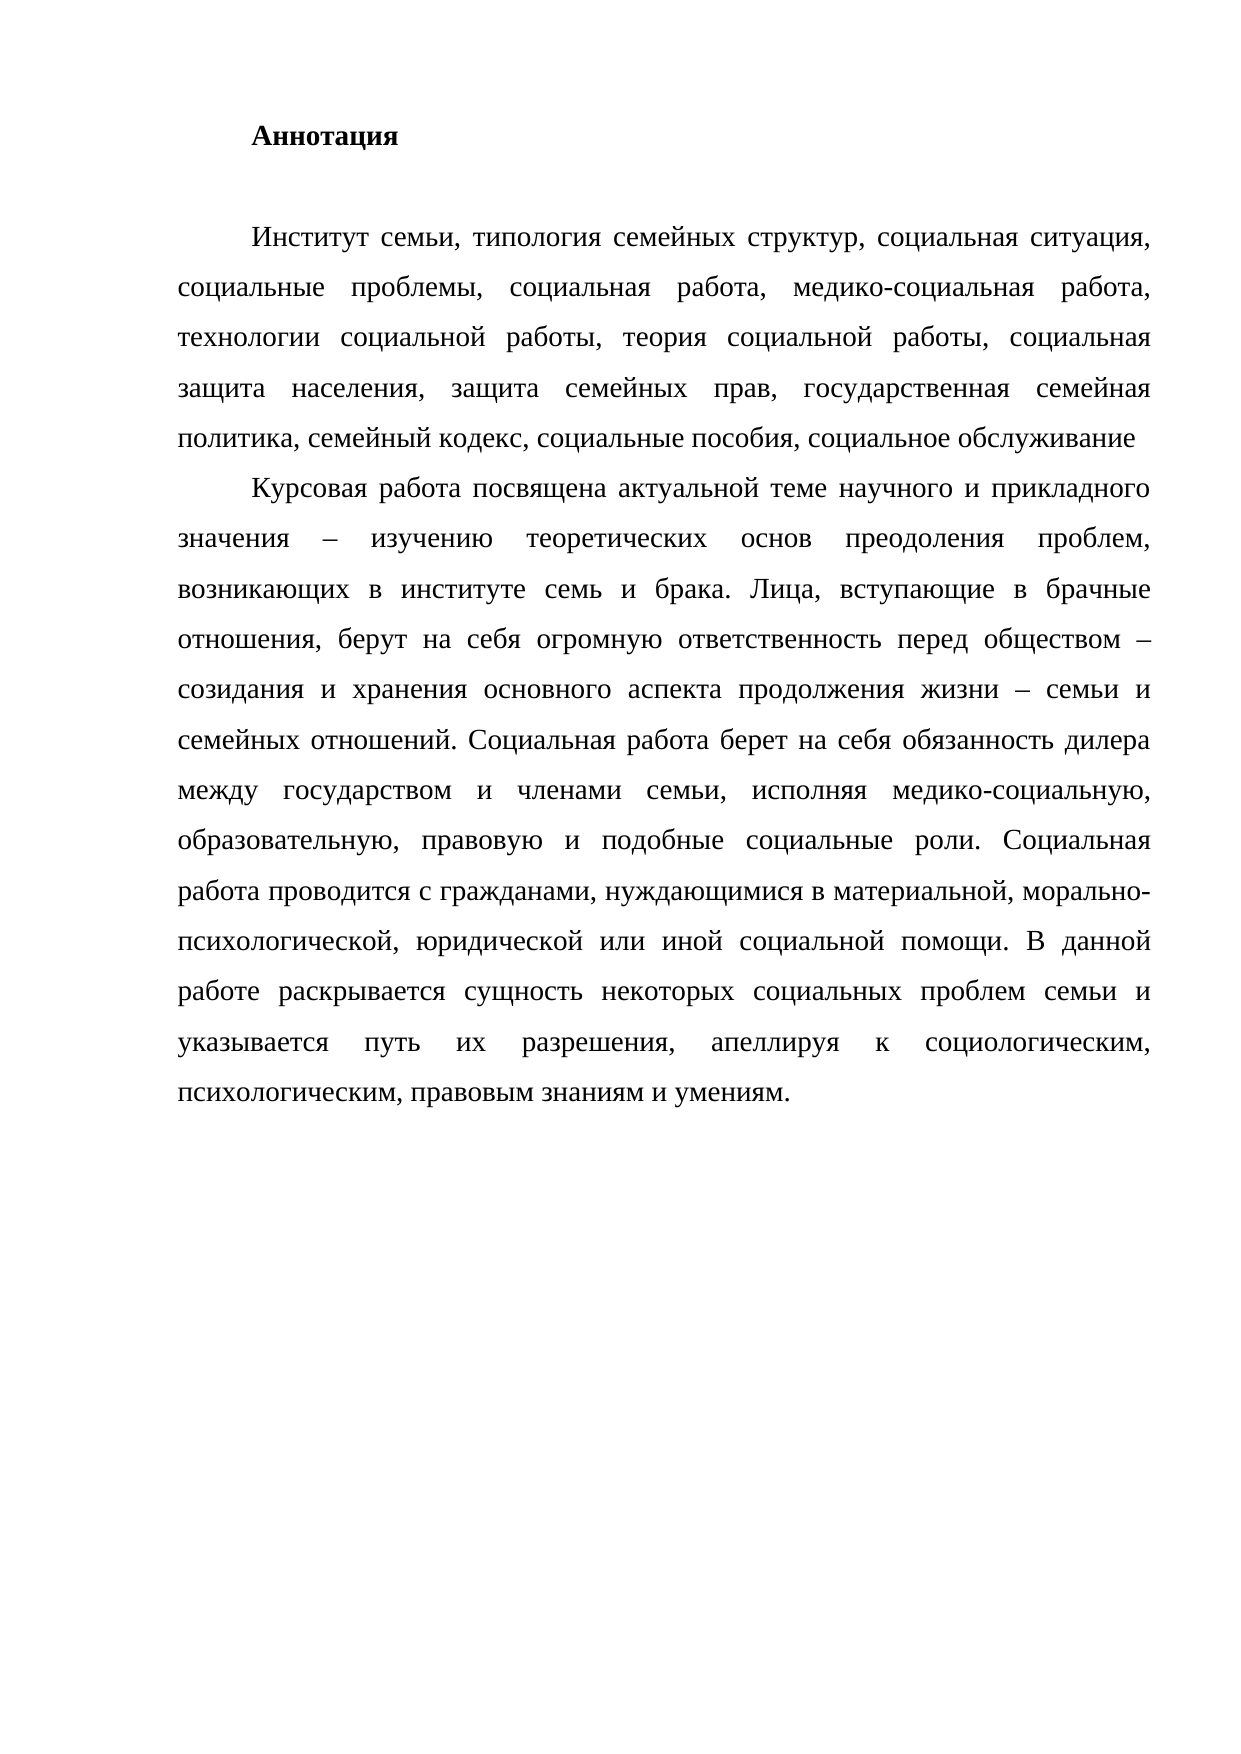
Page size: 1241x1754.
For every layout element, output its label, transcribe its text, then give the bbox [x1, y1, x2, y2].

text Институт семьи, типология семейных структур, социальная ситуация, социальные проблемы, социальная работа, медико-социальная работа, технологии социальной работы, теория социальной работы, социальная защита населения, защита семейных прав, государственная семейная политика, семейный кодекс, социальные пособия, социальное обслуживание [177, 219, 1152, 453]
subtitle Аннотация [177, 118, 1152, 152]
text Курсовая работа посвящена актуальной теме научного и прикладного значения – изучению теоретических основ преодоления проблем, возникающих в институте семь и брака. Лица, вступающие в брачные отношения, берут на себя огромную ответственность перед обществом – созидания и хранения основного аспекта продолжения жизни – семьи и семейных отношений. Социальная работа берет на себя обязанность дилера между государством и членами семьи, исполняя медико-социальную, образовательную, правовую и подобные социальные роли. Социальная работа проводится с гражданами, нуждающимися в материальной, морально-психологической, юридической или иной социальной помощи. В данной работе раскрывается сущность некоторых социальных проблем семьи и указывается путь их разрешения, апеллируя к социологическим, психологическим, правовым знаниям и умениям. [177, 470, 1152, 1108]
